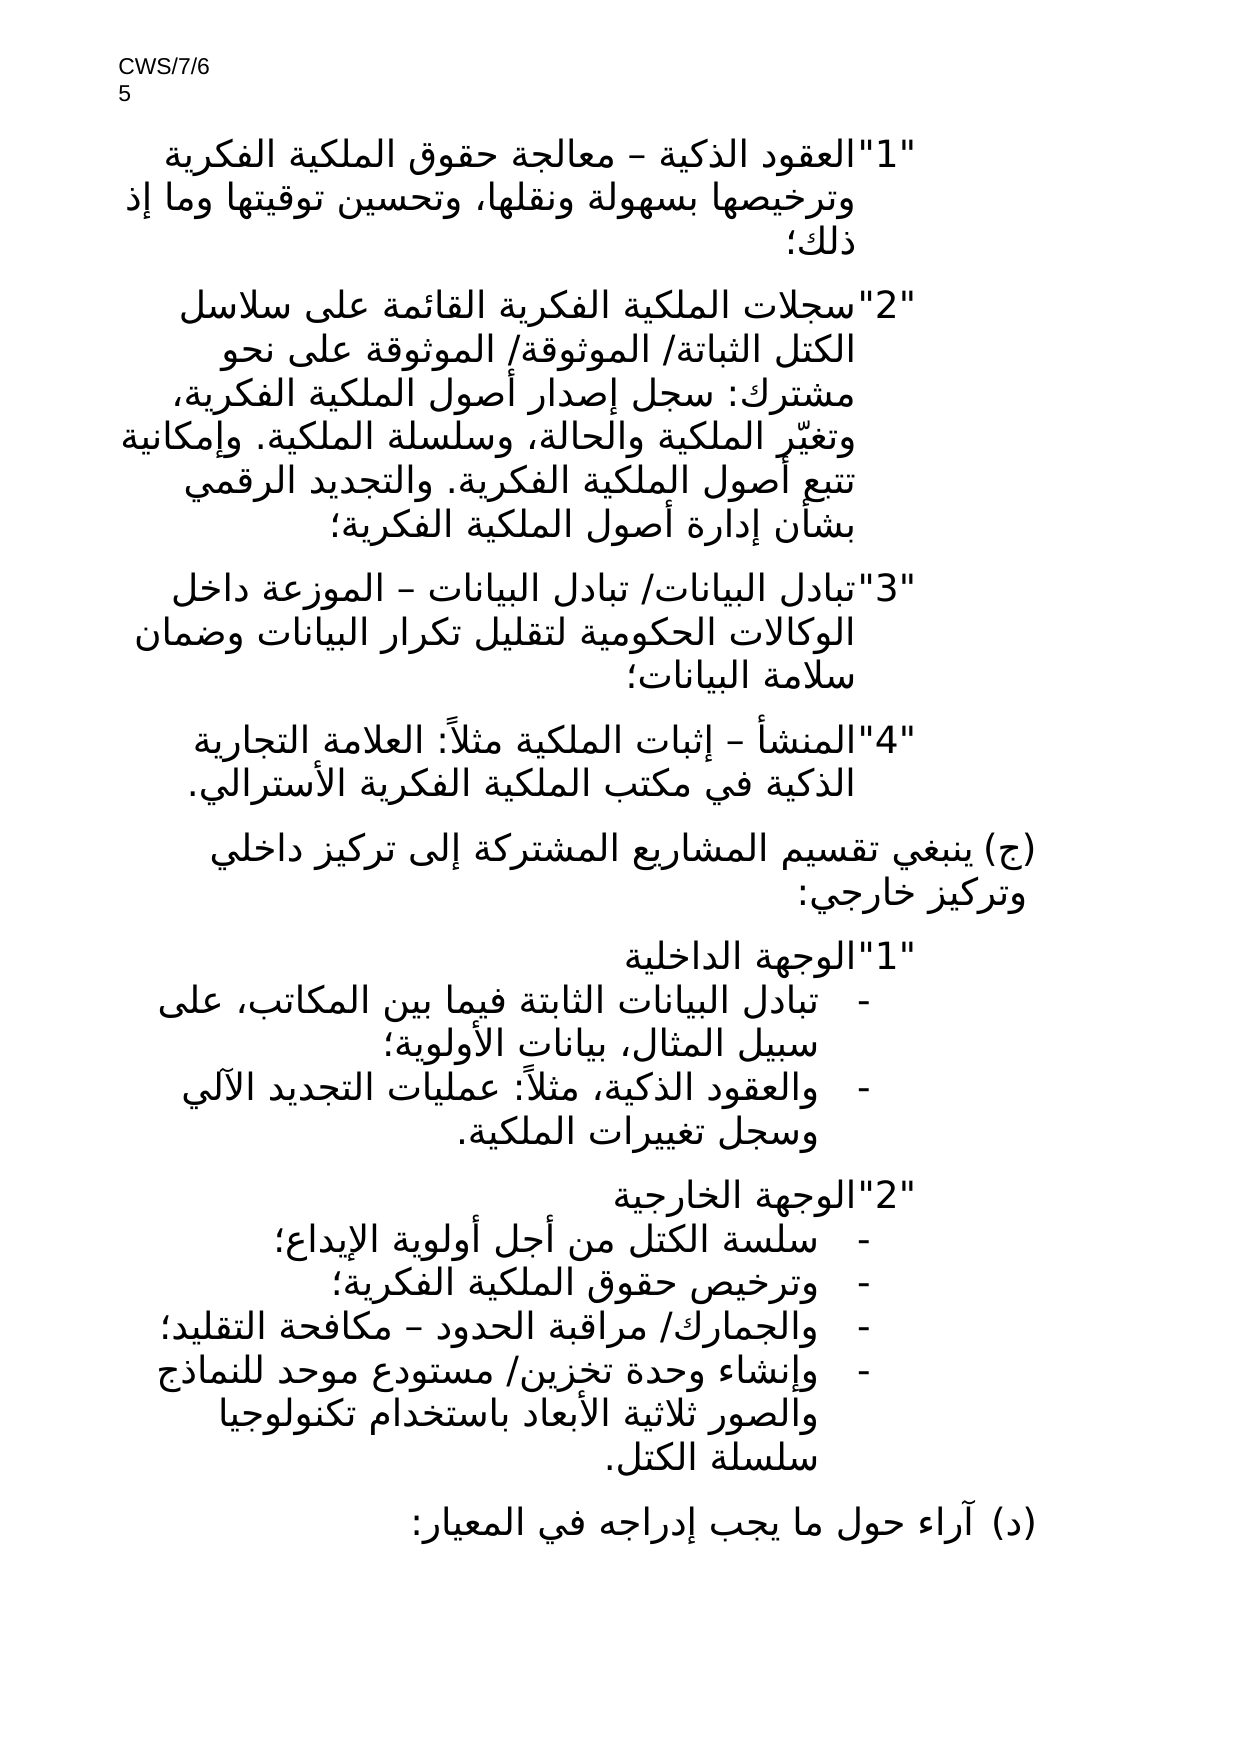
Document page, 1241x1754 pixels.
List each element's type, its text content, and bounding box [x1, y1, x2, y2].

text "3" تبادل البيانات/ تبادل البيانات – الموزعة داخل الوكالات الحكومية لتقليل تكرار البيانات وضمان سلامة البيانات؛ [118, 567, 916, 698]
list والجمارك/ مراقبة الحدود – مكافحة التقليد؛ [118, 1305, 857, 1348]
text "1" الوجهة الداخلية [118, 935, 916, 978]
text (ج) ينبغي تقسيم المشاريع المشتركة إلى تركيز داخلي وتركيز خارجي: [118, 827, 1036, 914]
list والعقود الذكية، مثلاً: عمليات التجديد الآلي وسجل تغييرات الملكية. [118, 1066, 857, 1153]
text "1" العقود الذكية – معالجة حقوق الملكية الفكرية وترخيصها بسهولة ونقلها، وتحسين توقيتها وما إذ ذلك؛ [118, 132, 916, 263]
text "4" المنشأ – إثبات الملكية مثلاً: العلامة التجارية الذكية في مكتب الملكية الفكرية الأسترالي. [118, 718, 916, 806]
text "2" سجلات الملكية الفكرية القائمة على سلاسل الكتل الثباتة/ الموثوقة/ الموثوقة على نحو مشترك: سجل إصدار أصول الملكية الفكرية، وتغيّر الملكية والحالة، وسلسلة الملكية. وإمكانية تتبع أصول الملكية الفكرية. والتجديد الرقمي بشأن إدارة أصول الملكية الفكرية؛ [118, 284, 916, 546]
list وإنشاء وحدة تخزين/ مستودع موحد للنماذج والصور ثلاثية الأبعاد باستخدام تكنولوجيا سلسلة الكتل. [118, 1348, 857, 1479]
list وترخيص حقوق الملكية الفكرية؛ [118, 1261, 857, 1305]
text (د) آراء حول ما يجب إدراجه في المعيار: [118, 1500, 1037, 1544]
list تبادل البيانات الثابتة فيما بين المكاتب، على سبيل المثال، بيانات الأولوية؛ [118, 978, 857, 1066]
text "2" الوجهة الخارجية [118, 1174, 916, 1217]
list سلسة الكتل من أجل أولوية الإيداع؛ [118, 1217, 857, 1261]
